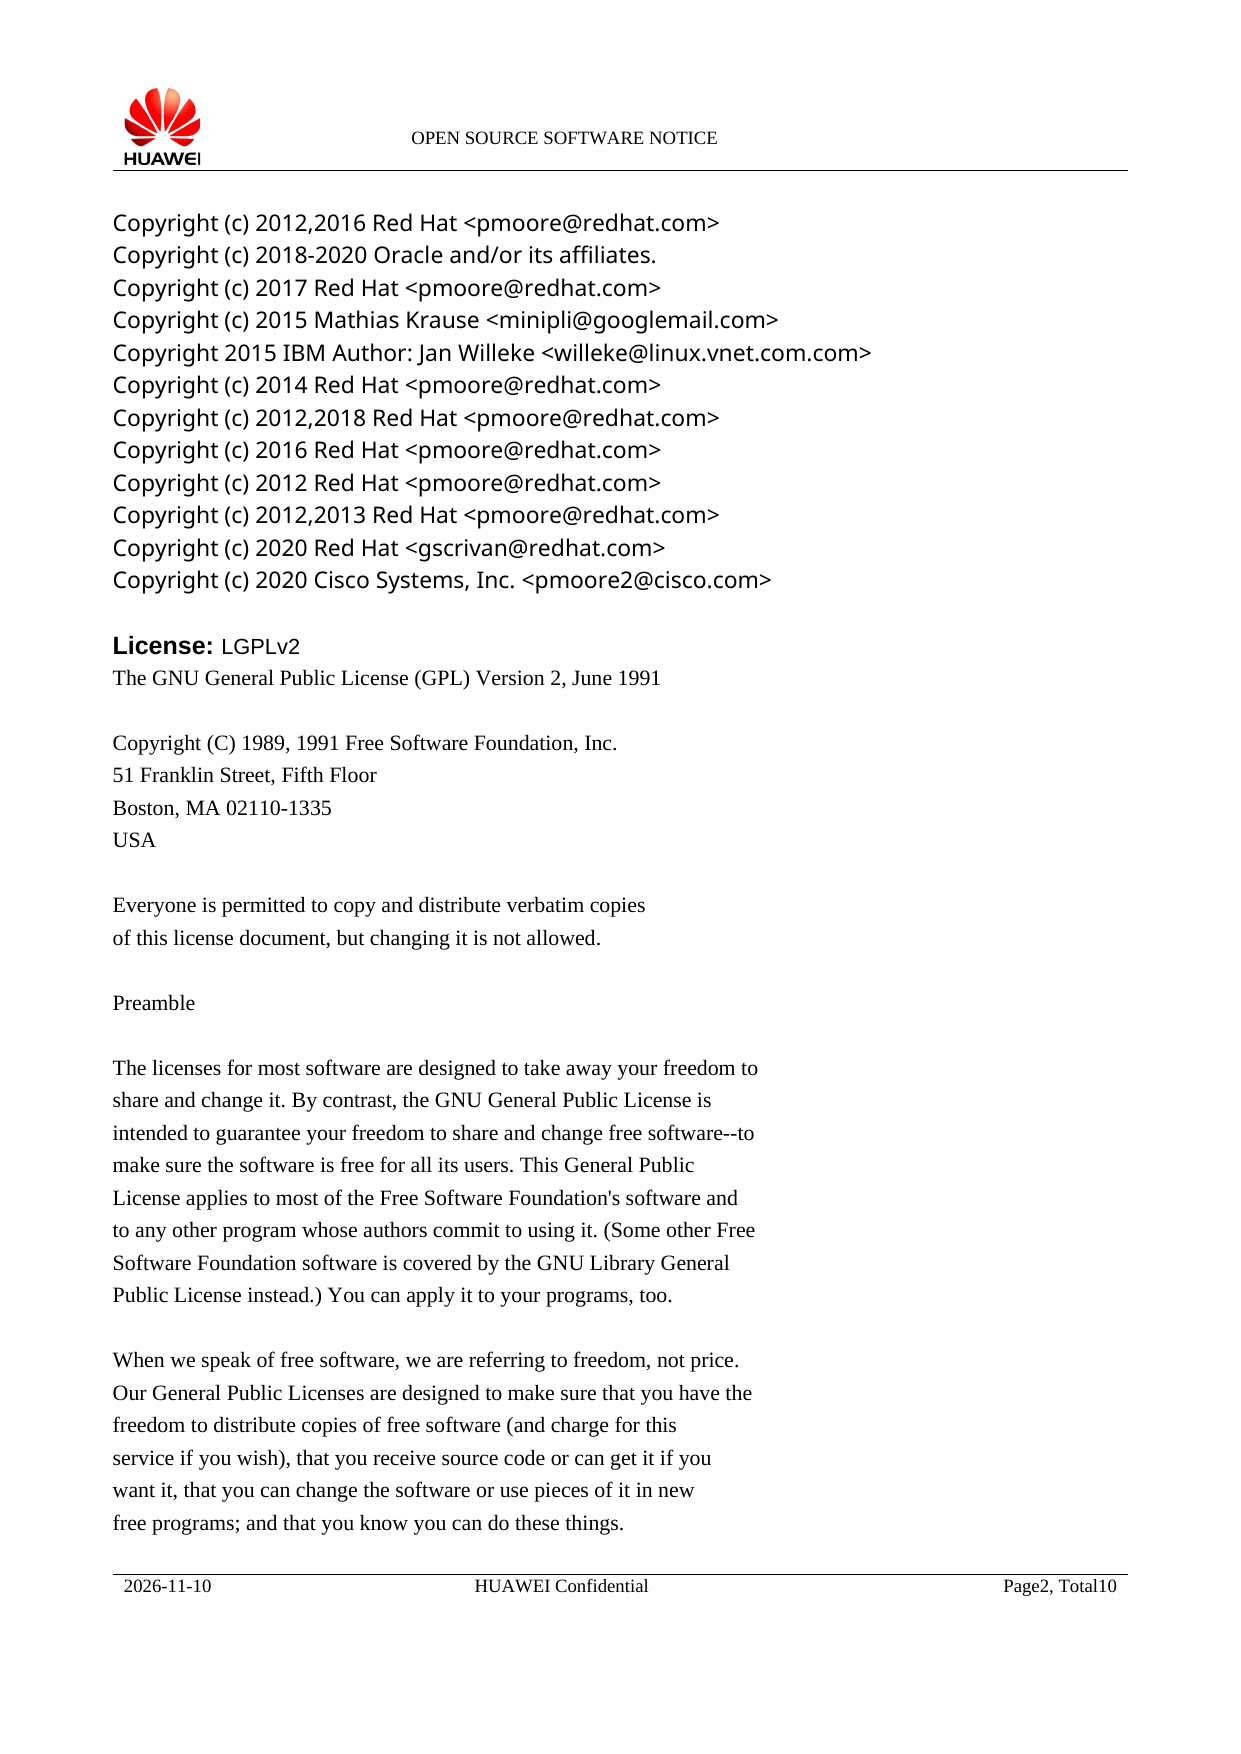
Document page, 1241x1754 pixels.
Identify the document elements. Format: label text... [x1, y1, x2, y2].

text License: LGPLv2 [112, 629, 1128, 661]
picture [124, 88, 201, 165]
